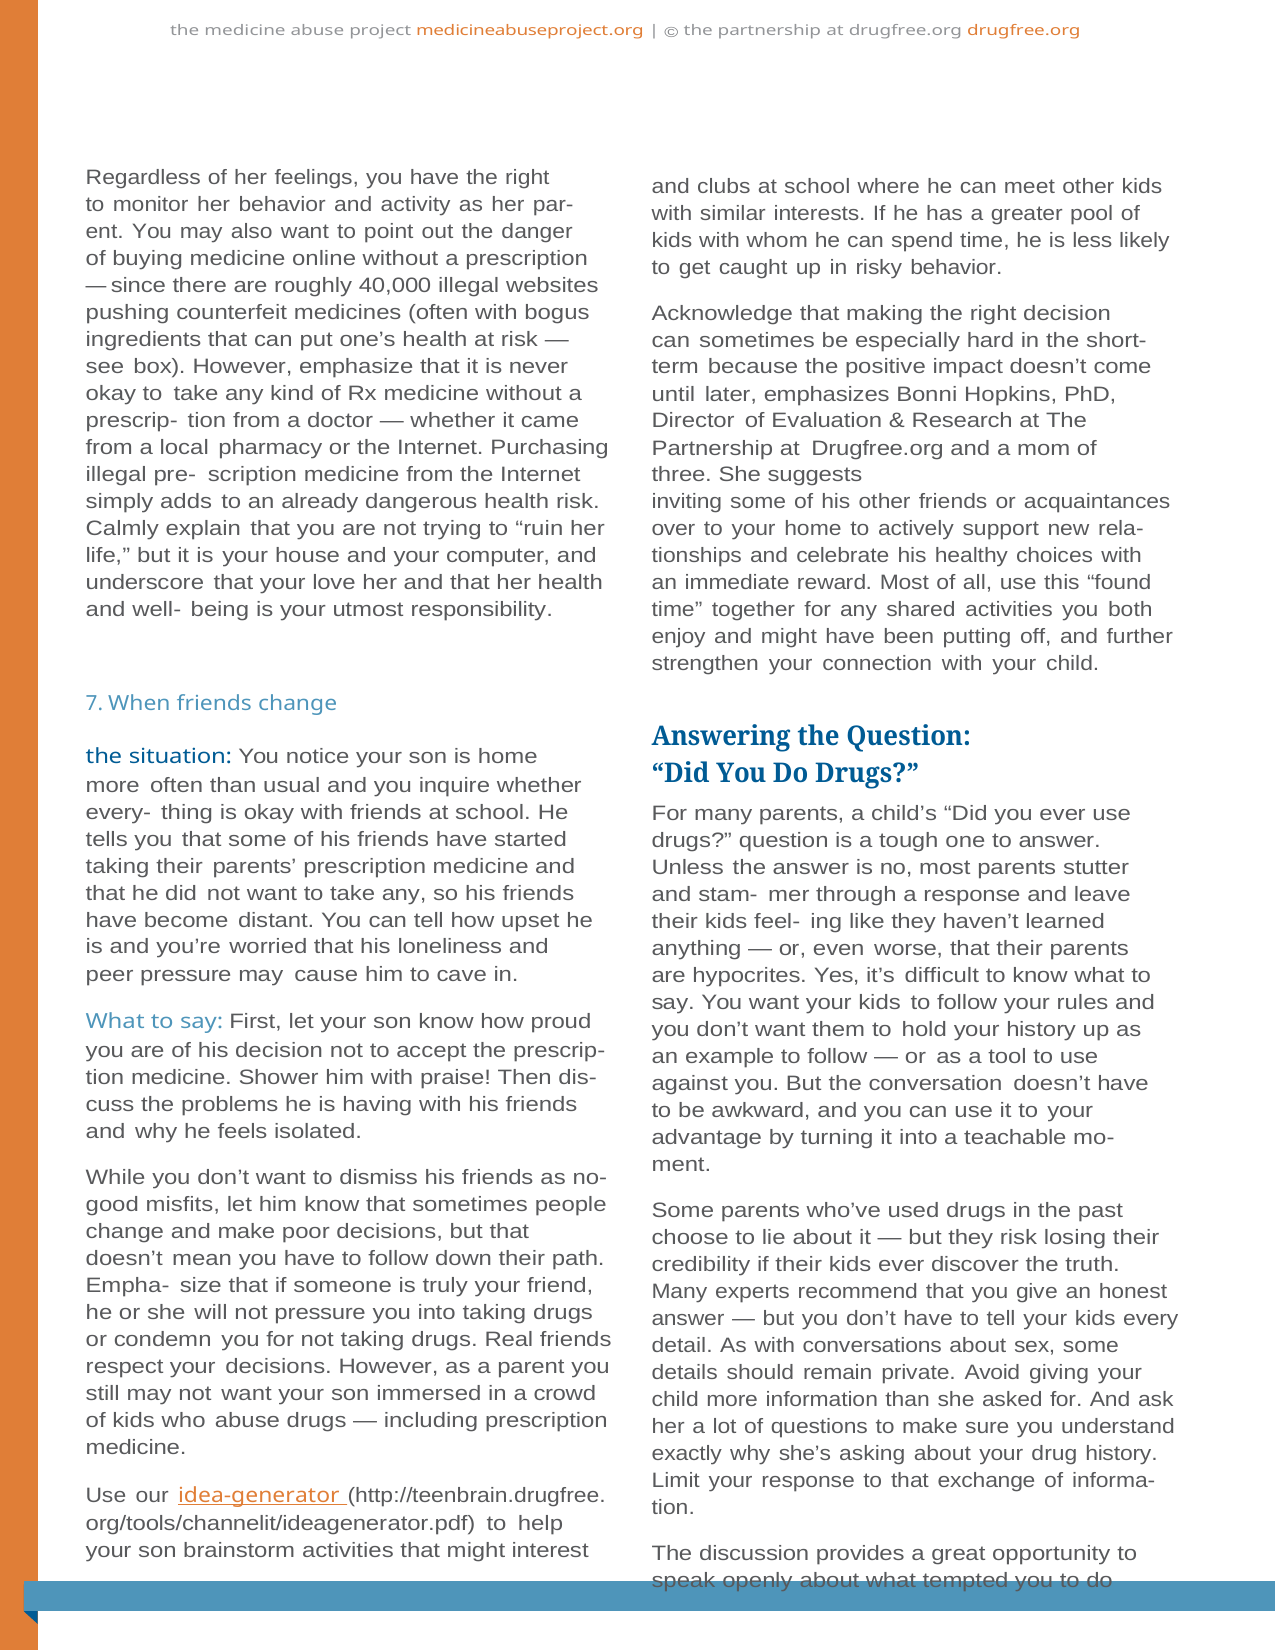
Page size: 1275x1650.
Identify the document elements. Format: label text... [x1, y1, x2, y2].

list When friends change [85, 688, 613, 716]
text and clubs at school where he can meet other kids with similar interests. If he has a greater pool of kids with whom he can spend time, he is less likely to get caught up in risky behavior. [651, 174, 1175, 278]
text the situation: You notice your son is home more often than usual and you inquire whether every- thing is okay with friends at school. He tells you that some of his friends have started taking their parents’ prescription medicine and that he did not want to take any, so his friends have become distant. You can tell how upset he is and you’re worried that his loneliness and peer pressure may cause him to cave in. [85, 741, 595, 985]
text While you don’t want to dismiss his friends as no- good misfits, let him know that sometimes people change and make poor decisions, but that doesn’t mean you have to follow down their path. Empha- size that if someone is truly your friend, he or she will not pressure you into taking drugs or condemn you for not taking drugs. Real friends respect your decisions. However, as a parent you still may not want your son immersed in a crowd of kids who abuse drugs — including prescription medicine. [85, 1165, 613, 1458]
text For many parents, a child’s “Did you ever use drugs?” question is a tough one to answer. Unless the answer is no, most parents stutter and stam- mer through a response and leave their kids feel- ing like they haven’t learned anything — or, even worse, that their parents are hypocrites. Yes, it’s difficult to know what to say. You want your kids to follow your rules and you don’t want them to hold your history up as an example to follow — or as a tool to use against you. But the conversation doesn’t have to be awkward, and you can use it to your advantage by turning it into a teachable mo- ment. [651, 801, 1168, 1176]
text Use our idea-generator (http://teenbrain.drugfree. org/tools/channelit/ideagenerator.pdf) to help your son brainstorm activities that might interest [85, 1480, 606, 1562]
text Some parents who’ve used drugs in the past choose to lie about it — but they risk losing their credibility if their kids ever discover the truth. [651, 1198, 1175, 1276]
text Acknowledge that making the right decision can sometimes be especially hard in the short-term because the positive impact doesn’t come until later, emphasizes Bonni Hopkins, PhD, Director of Evaluation & Research at The Partnership at Drugfree.org and a mom of three. She suggests [651, 300, 1153, 486]
text inviting some of his other friends or acquaintances over to your home to actively support new rela- tionships and celebrate his healthy choices with an immediate reward. Most of all, use this “found time” together for any shared activities you both enjoy and might have been putting off, and further strengthen your connection with your child. [651, 489, 1175, 675]
text Many experts recommend that you give an honest answer — but you don’t have to tell your kids every detail. As with conversations about sex, some details should remain private. Avoid giving your child more information than she asked for. And ask her a lot of questions to make sure you understand exactly why she’s asking about your drug history. Limit your response to that exchange of informa- tion. [651, 1279, 1178, 1518]
text the medicine abuse project medicineabuseproject.org | © the partnership at drugfree.org drugfree.org [170, 20, 1194, 41]
list since there are roughly 40,000 illegal websites pushing counterfeit medicines (often with bogus ingredients that can put one’s health at risk — see box). However, emphasize that it is never okay to take any kind of Rx medicine without a prescrip- tion from a doctor — whether it came from a local pharmacy or the Internet. Purchasing illegal pre- scription medicine from the Internet simply adds to an already dangerous health risk. Calmly explain that you are not trying to “ruin her life,” but it is your house and your computer, and underscore that your love her and that her health and well- being is your utmost responsibility. [85, 273, 611, 621]
text Regardless of her feelings, you have the right to monitor her behavior and activity as her par- ent. You may also want to point out the danger [85, 165, 577, 243]
text What to say: First, let your son know how proud you are of his decision not to accept the prescrip- tion medicine. Shower him with praise! Then dis- cuss the problems he is having with his friends and why he feels isolated. [85, 1007, 611, 1143]
text The discussion provides a great opportunity to speak openly about what tempted you to do [651, 1540, 1175, 1591]
text of buying medicine online without a prescription [85, 246, 613, 270]
subtitle Answering the Question: “Did You Do Drugs?” [651, 716, 1034, 791]
